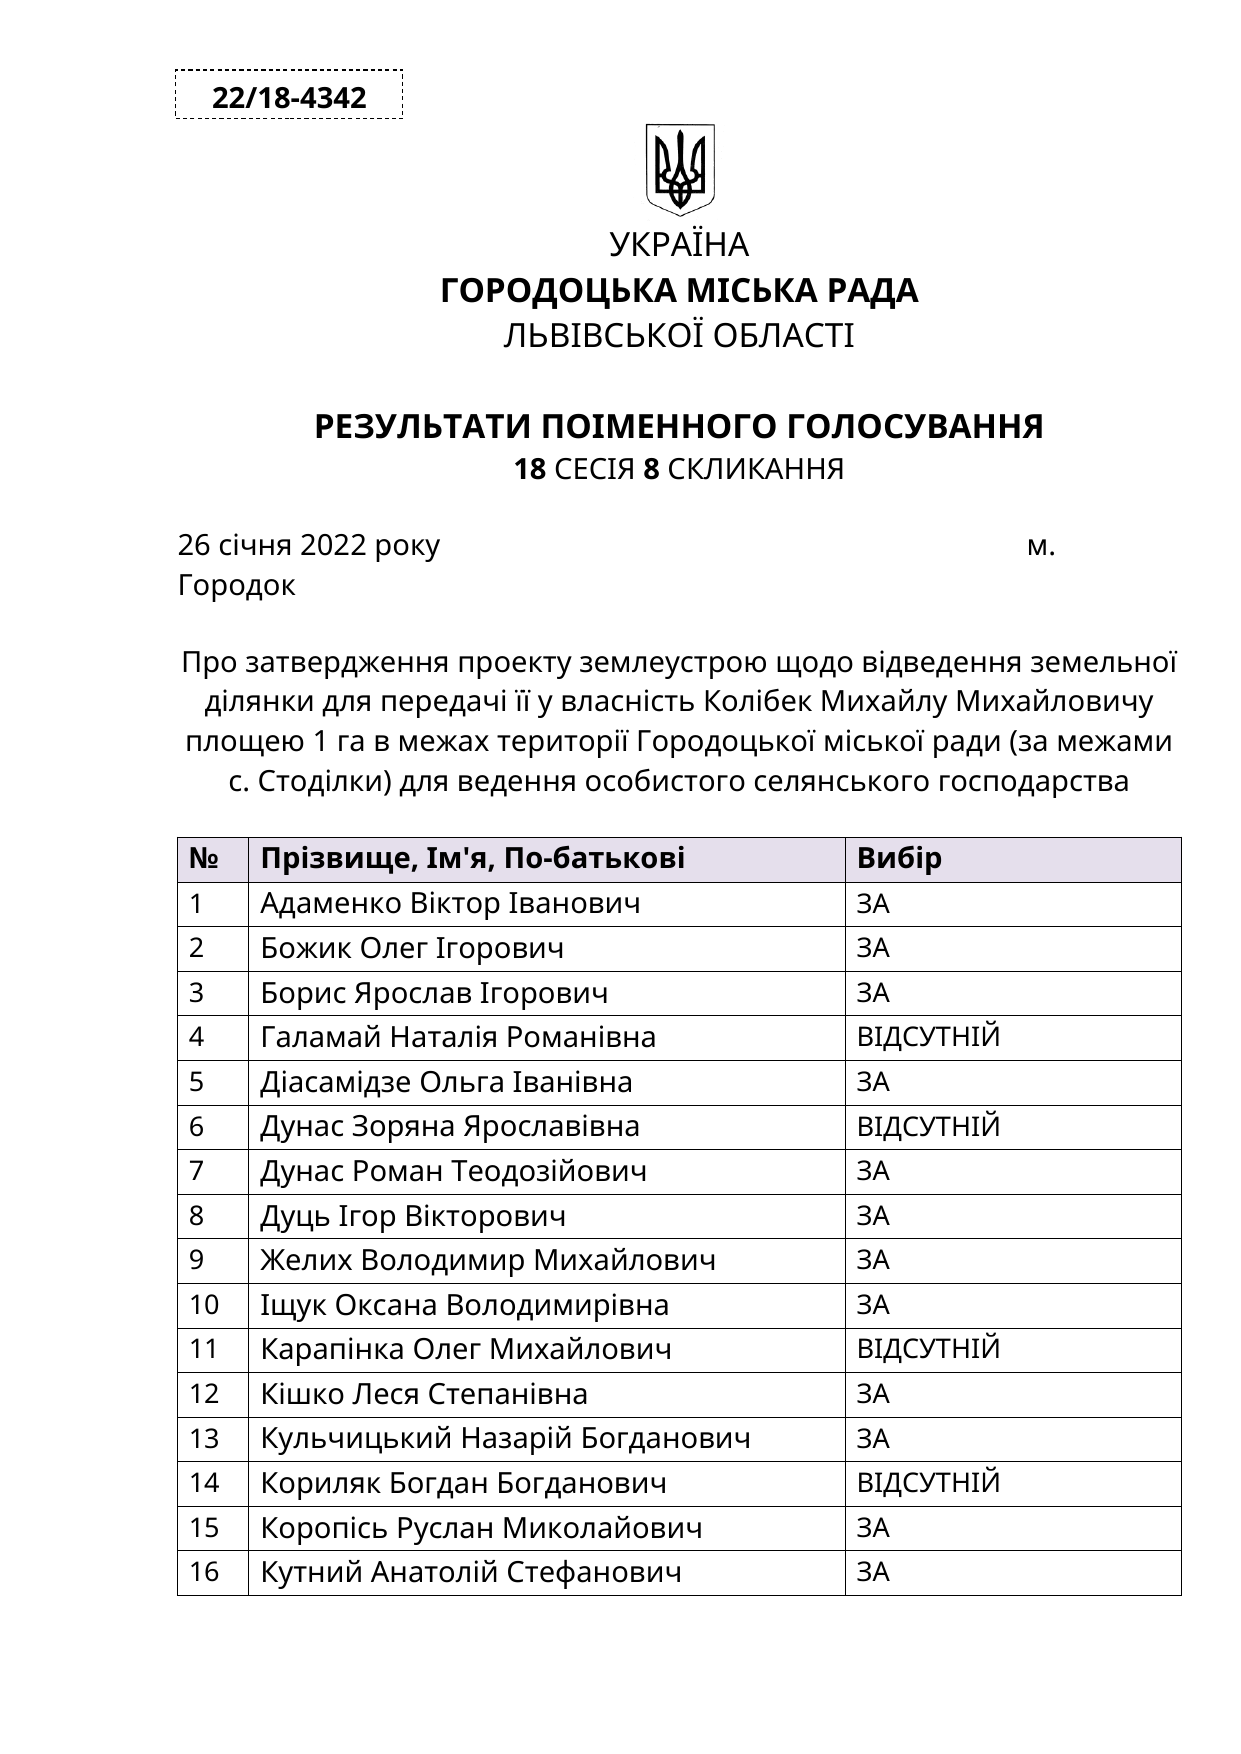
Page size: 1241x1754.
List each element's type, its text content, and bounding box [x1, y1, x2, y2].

table_cell Дуць Ігор Вікторович [249, 1195, 845, 1238]
table_cell 4 [178, 1016, 248, 1060]
table_cell ЗА [846, 1284, 1181, 1327]
table_cell Карапінка Олег Михайлович [249, 1329, 845, 1372]
table_cell Кориляк Богдан Богданович [249, 1462, 845, 1506]
table_cell Дунас Роман Теодозійович [249, 1150, 845, 1194]
table_cell 6 [178, 1106, 248, 1149]
table_cell Борис Ярослав Ігорович [249, 972, 845, 1015]
table_cell Кульчицький Назарій Богданович [249, 1418, 845, 1461]
table_cell ЗА [846, 1507, 1181, 1550]
table_cell 12 [178, 1373, 248, 1417]
table_cell ЗА [846, 1061, 1181, 1104]
text 26 січня 2022 року м. Городок [177, 525, 1181, 604]
table_cell ЗА [846, 1418, 1181, 1461]
table_cell ЗА [846, 927, 1181, 971]
table_cell Адаменко Віктор Іванович [249, 883, 845, 926]
table_cell ЗА [846, 1373, 1181, 1417]
text ЛЬВІВСЬКОЇ ОБЛАСТІ [177, 312, 1181, 357]
table_cell Кішко Леся Степанівна [249, 1373, 845, 1417]
text УКРАЇНА [177, 221, 1181, 266]
table_cell 15 [178, 1507, 248, 1550]
table_cell 16 [178, 1551, 248, 1595]
table_cell 2 [178, 927, 248, 971]
table_cell ЗА [846, 1239, 1181, 1283]
table_header № [178, 838, 248, 882]
table_header Прізвище, Ім'я, По-батькові [249, 838, 845, 882]
table_cell Діасамідзе Ольга Іванівна [249, 1061, 845, 1104]
table_cell ВІДСУТНІЙ [846, 1462, 1181, 1506]
table_cell Іщук Оксана Володимирівна [249, 1284, 845, 1327]
text РЕЗУЛЬТАТИ ПОІМЕННОГО ГОЛОСУВАННЯ [177, 403, 1181, 448]
table_cell ВІДСУТНІЙ [846, 1106, 1181, 1149]
table_header Вибір [846, 838, 1181, 882]
table_cell 13 [178, 1418, 248, 1461]
table_cell Дунас Зоряна Ярославівна [249, 1106, 845, 1149]
table_cell 1 [178, 883, 248, 926]
table_cell 7 [178, 1150, 248, 1194]
table_cell 9 [178, 1239, 248, 1283]
table_cell 10 [178, 1284, 248, 1327]
table_cell Кутний Анатолій Стефанович [249, 1551, 845, 1595]
table_cell 11 [178, 1329, 248, 1372]
table_cell Коропісь Руслан Миколайович [249, 1507, 845, 1550]
table_cell ЗА [846, 1551, 1181, 1595]
text ГОРОДОЦЬКА МІСЬКА РАДА [177, 266, 1181, 312]
text 18 СЕСІЯ 8 СКЛИКАННЯ [177, 448, 1181, 488]
table_cell ЗА [846, 1195, 1181, 1238]
table_cell ЗА [846, 1150, 1181, 1194]
text Про затвердження проекту землеустрою щодо відведення земельної ділянки для передачі її у власність Колібек Михайлу Михайловичу площею 1 га в межах території Городоцької міської ради (за межами с. Стоділки) для ведення особистого селянського господарства [177, 641, 1181, 800]
table_cell ВІДСУТНІЙ [846, 1016, 1181, 1060]
table_cell ЗА [846, 883, 1181, 926]
table_cell 3 [178, 972, 248, 1015]
table_cell 8 [178, 1195, 248, 1238]
table_cell ЗА [846, 972, 1181, 1015]
table_cell 14 [178, 1462, 248, 1506]
table_cell Божик Олег Ігорович [249, 927, 845, 971]
table_cell ВІДСУТНІЙ [846, 1329, 1181, 1372]
table_cell Желих Володимир Михайлович [249, 1239, 845, 1283]
picture [633, 118, 726, 221]
table_cell 5 [178, 1061, 248, 1104]
table_cell Галамай Наталія Романівна [249, 1016, 845, 1060]
